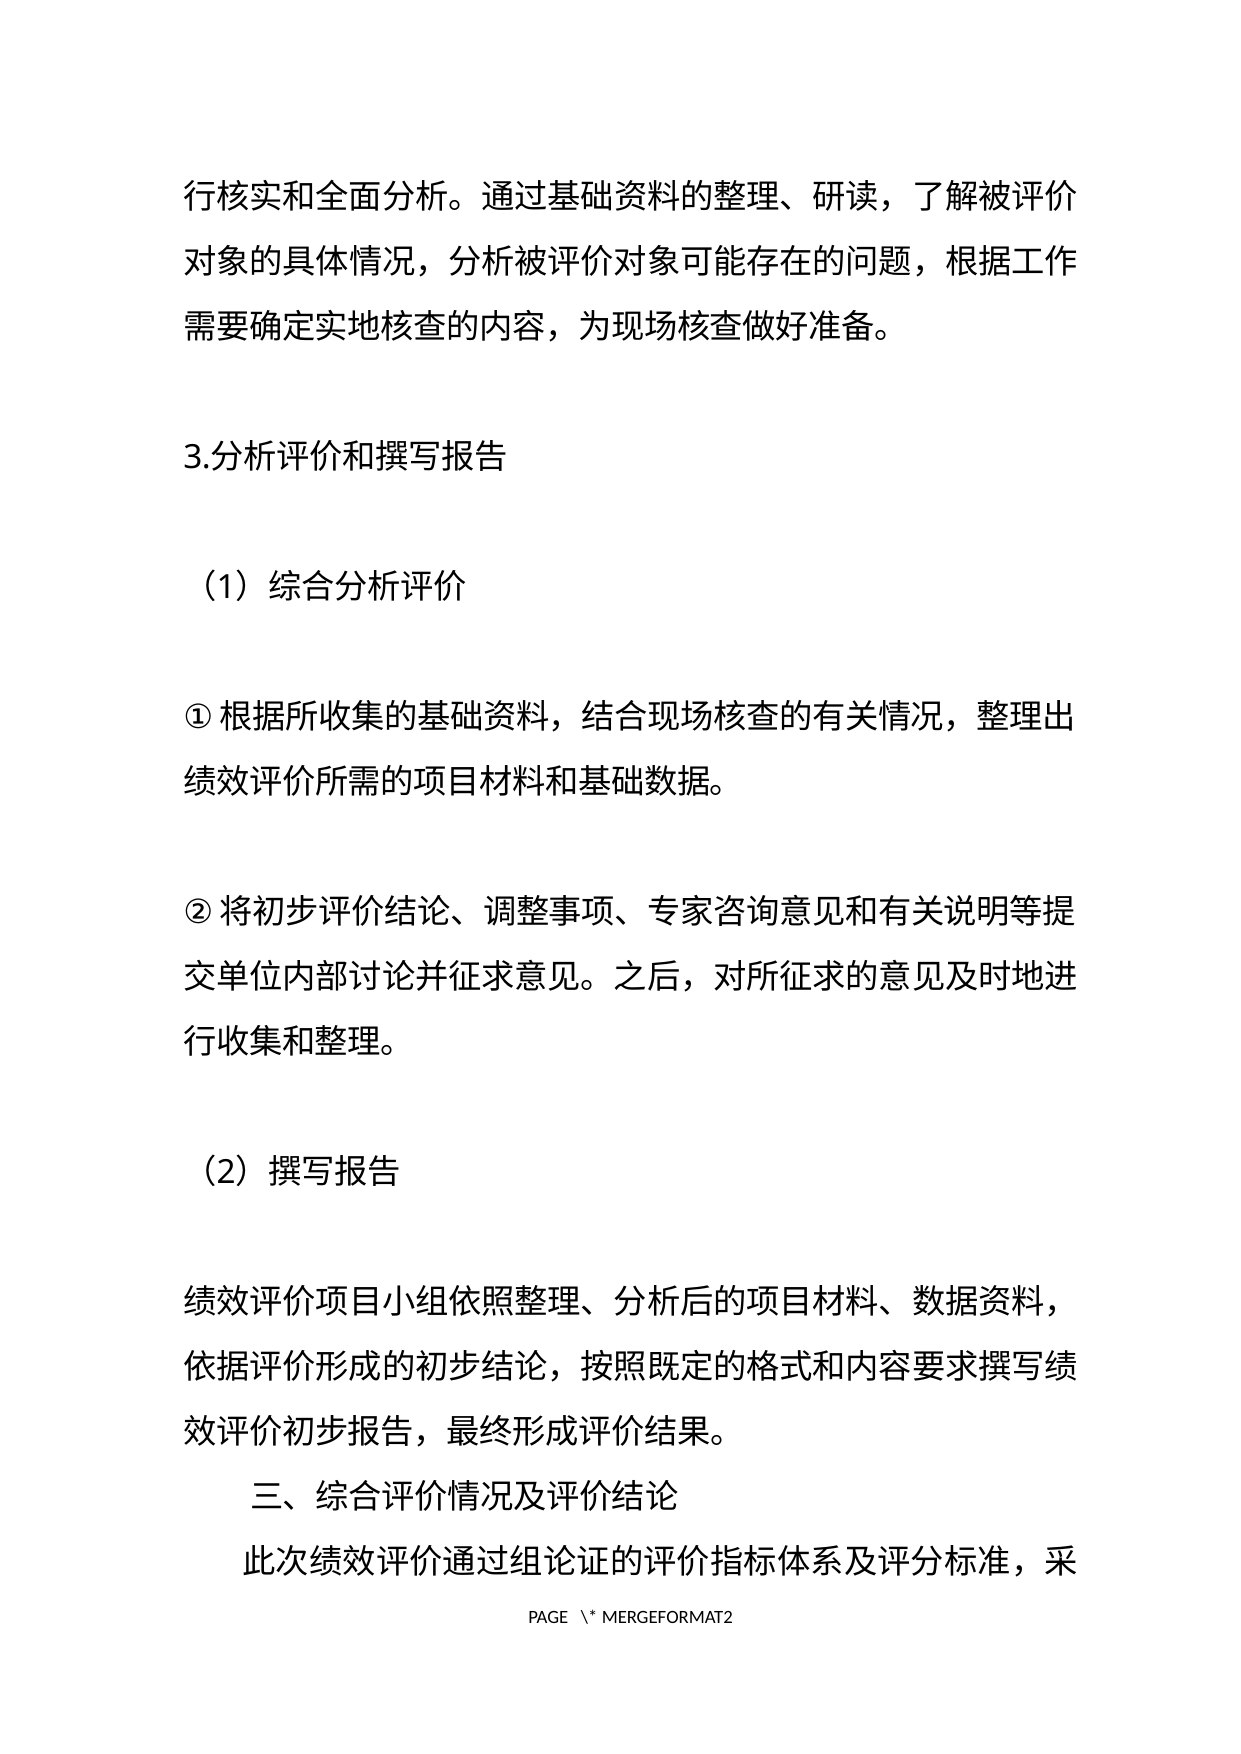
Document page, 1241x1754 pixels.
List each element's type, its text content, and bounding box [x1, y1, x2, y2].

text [183, 1527, 1078, 1592]
text 三、综合评价情况及评价结论 [183, 1462, 1078, 1527]
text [183, 162, 1078, 1462]
